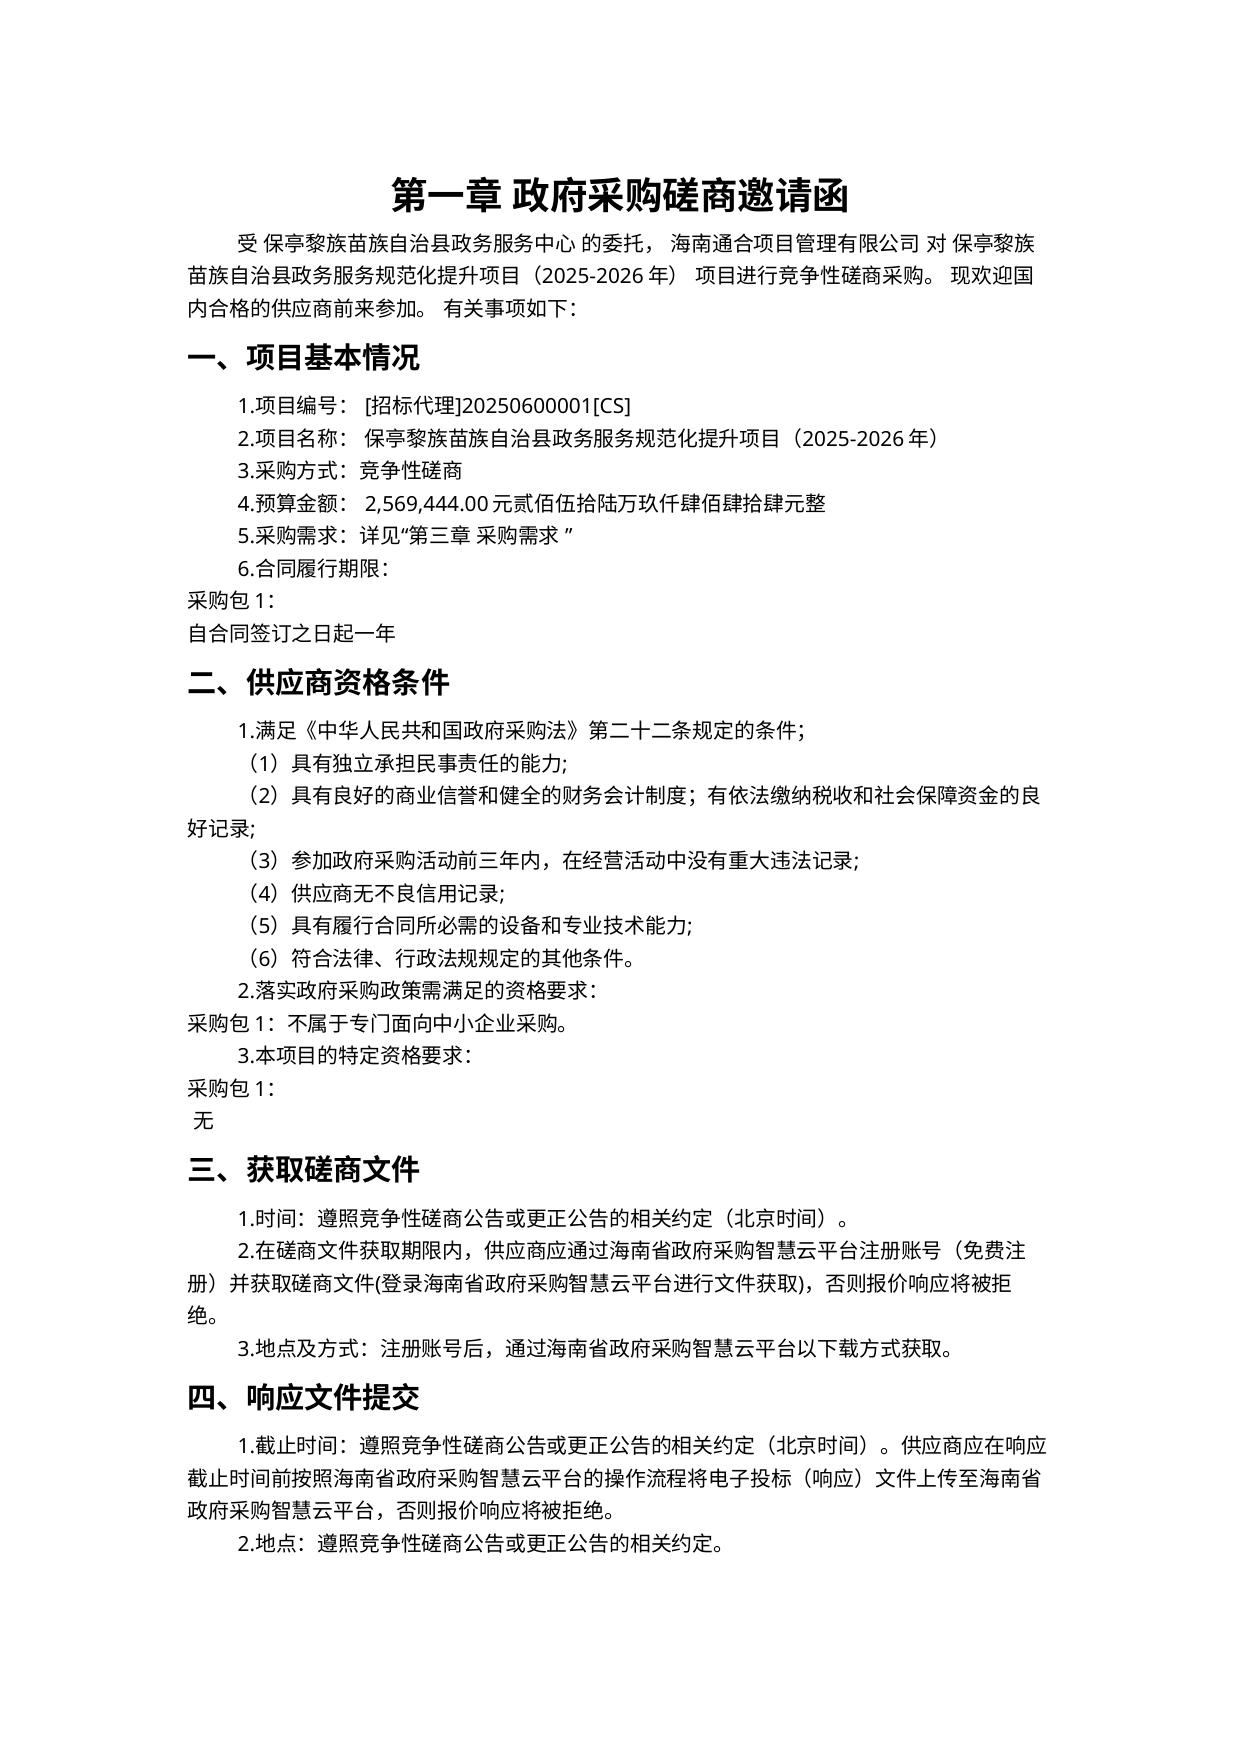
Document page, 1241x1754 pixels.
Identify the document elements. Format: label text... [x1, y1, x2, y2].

text 采购包1：不属于专门面向中小企业采购。 [187, 1007, 1053, 1039]
text 三、获取磋商文件 [187, 1137, 1053, 1202]
text 3.本项目的特定资格要求： [187, 1039, 1053, 1072]
text （6）符合法律、行政法规规定的其他条件。 [187, 942, 1053, 974]
text 采购包1： [187, 584, 1053, 617]
text 3.采购方式：竞争性磋商 [187, 454, 1053, 487]
text 2.地点：遵照竞争性磋商公告或更正公告的相关约定。 [187, 1527, 1053, 1559]
text 2.在磋商文件获取期限内，供应商应通过海南省政府采购智慧云平台注册账号（免费注册）并获取磋商文件(登录海南省政府采购智慧云平台进行文件获取)，否则报价响应将被拒绝。 [187, 1234, 1053, 1332]
text 第一章 政府采购磋商邀请函 [187, 162, 1053, 227]
text 1.时间：遵照竞争性磋商公告或更正公告的相关约定（北京时间）。 [187, 1202, 1053, 1234]
text 一、项目基本情况 [187, 324, 1053, 389]
text （1）具有独立承担民事责任的能力; [187, 747, 1053, 779]
text 二、供应商资格条件 [187, 649, 1053, 714]
text 4.预算金额： 2,569,444.00元贰佰伍拾陆万玖仟肆佰肆拾肆元整 [187, 487, 1053, 519]
text 无 [187, 1104, 1053, 1137]
text 1.满足《中华人民共和国政府采购法》第二十二条规定的条件； [187, 714, 1053, 747]
text （2）具有良好的商业信誉和健全的财务会计制度；有依法缴纳税收和社会保障资金的良好记录; [187, 779, 1053, 844]
text 采购包1： [187, 1072, 1053, 1104]
text 2.落实政府采购政策需满足的资格要求： [187, 974, 1053, 1007]
text （5）具有履行合同所必需的设备和专业技术能力; [187, 909, 1053, 942]
text 四、响应文件提交 [187, 1364, 1053, 1429]
text （4）供应商无不良信用记录; [187, 877, 1053, 909]
text 2.项目名称： 保亭黎族苗族自治县政务服务规范化提升项目（2025-2026年） [187, 422, 1053, 454]
text 受 保亭黎族苗族自治县政务服务中心 的委托， 海南通合项目管理有限公司 对 保亭黎族苗族自治县政务服务规范化提升项目（2025-2026年） 项目进行竞争性磋商采购。 现欢迎国内合格的供应商前来参加。 有关事项如下： [187, 227, 1053, 324]
text 1.截止时间：遵照竞争性磋商公告或更正公告的相关约定（北京时间）。供应商应在响应截止时间前按照海南省政府采购智慧云平台的操作流程将电子投标（响应）文件上传至海南省政府采购智慧云平台，否则报价响应将被拒绝。 [187, 1429, 1053, 1527]
text 6.合同履行期限： [187, 552, 1053, 584]
text 自合同签订之日起一年 [187, 617, 1053, 649]
text 5.采购需求：详见“第三章 采购需求 ” [187, 519, 1053, 552]
text （3）参加政府采购活动前三年内，在经营活动中没有重大违法记录; [187, 844, 1053, 877]
text 1.项目编号： [招标代理]20250600001[CS] [187, 389, 1053, 422]
text 3.地点及方式：注册账号后，通过海南省政府采购智慧云平台以下载方式获取。 [187, 1332, 1053, 1364]
